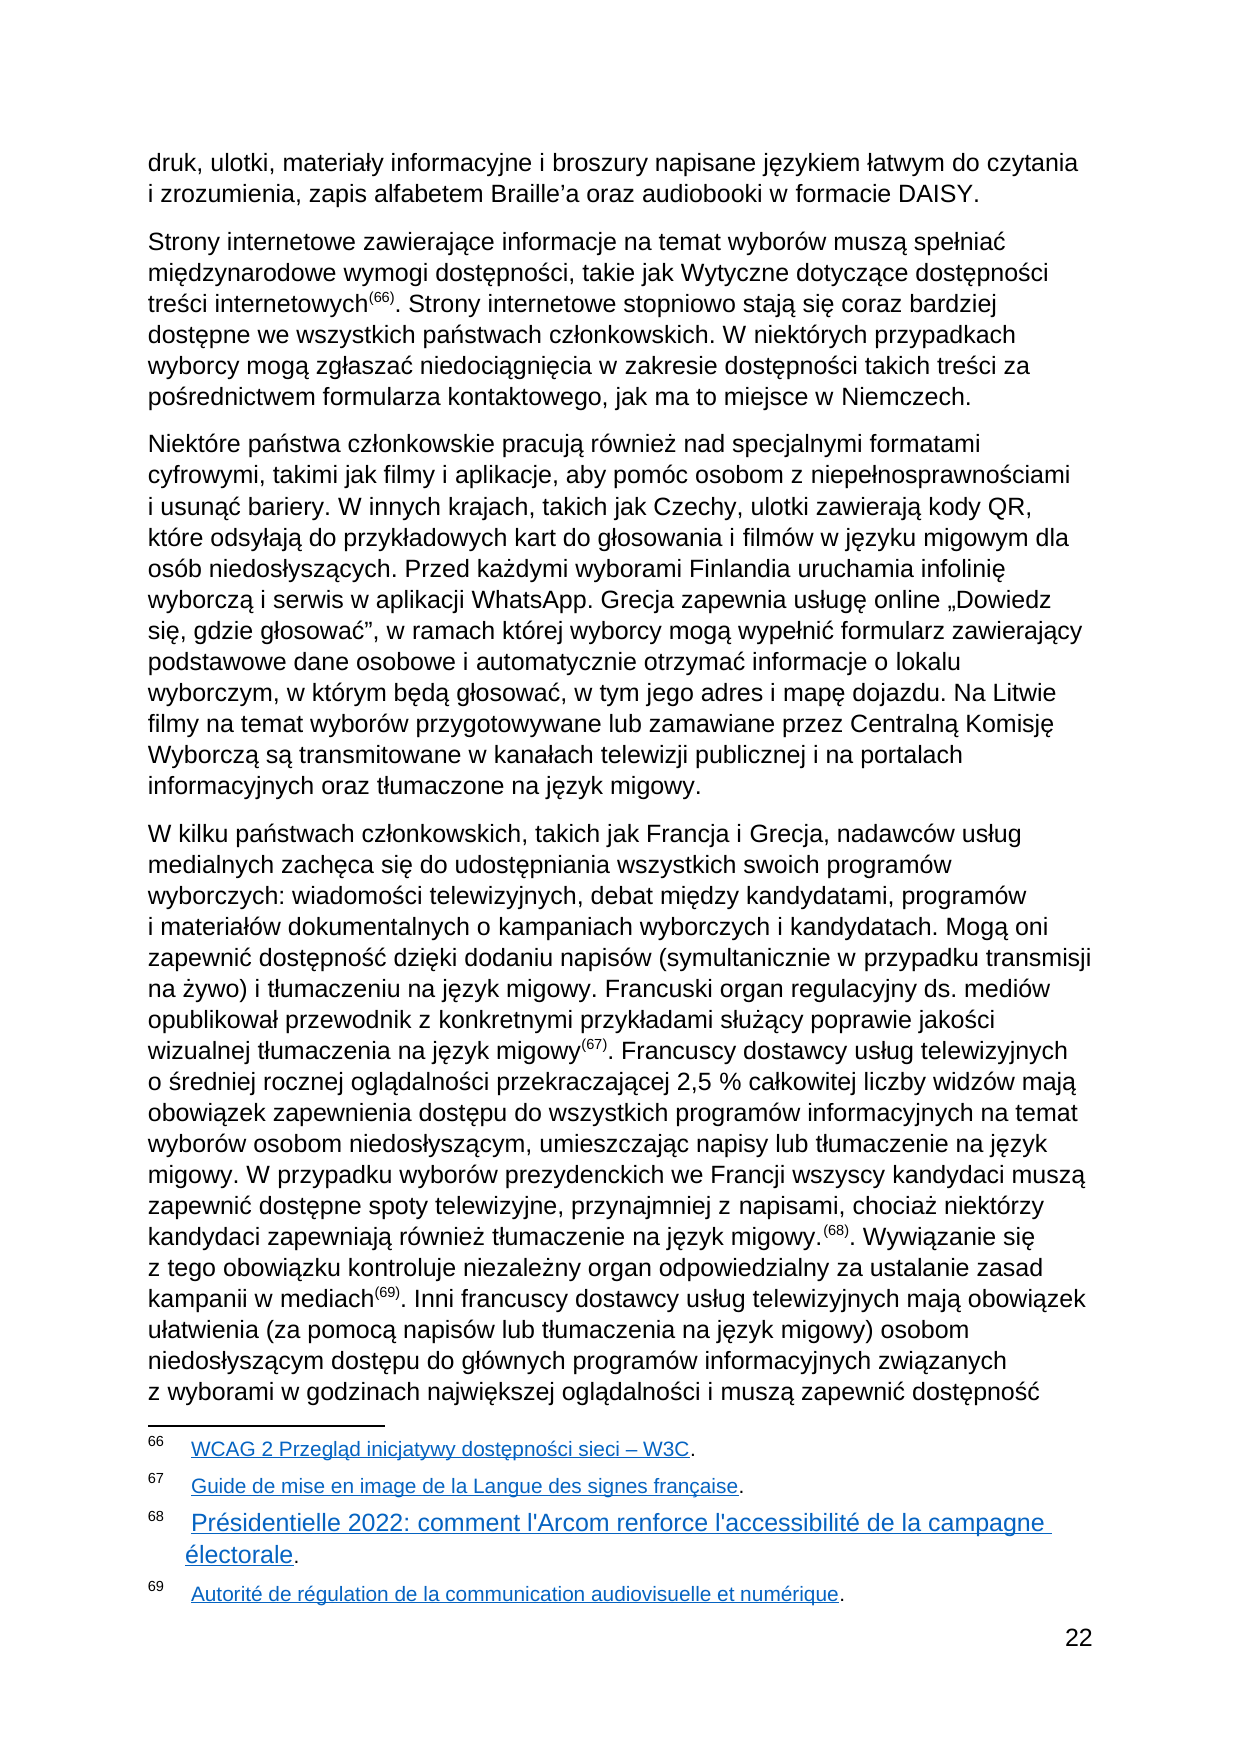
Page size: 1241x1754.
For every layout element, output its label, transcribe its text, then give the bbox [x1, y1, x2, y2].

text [148, 818, 1092, 1406]
text Niektóre państwa członkowskie pracują również nad specjalnymi formatami cyfrowymi, takimi jak filmy i aplikacje, aby pomóc osobom z niepełnosprawnościami i usunąć bariery. W innych krajach, takich jak Czechy, ulotki zawierają kody QR, które odsyłają do przykładowych kart do głosowania i filmów w języku migowym dla osób niedosłyszących. Przed każdymi wyborami Finlandia uruchamia infolinię wyborczą i serwis w aplikacji WhatsApp. Grecja zapewnia usługę online „Dowiedz się, gdzie głosować”, w ramach której wyborcy mogą wypełnić formularz zawierający podstawowe dane osobowe i automatycznie otrzymać informacje o lokalu wyborczym, w którym będą głosować, w tym jego adres i mapę dojazdu. Na Litwie filmy na temat wyborów przygotowywane lub zamawiane przez Centralną Komisję Wyborczą są transmitowane w kanałach telewizji publicznej i na portalach informacyjnych oraz tłumaczone na język migowy. [148, 429, 1092, 799]
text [148, 148, 1092, 207]
text Strony internetowe zawierające informacje na temat wyborów muszą spełniać międzynarodowe wymogi dostępności, takie jak Wytyczne dotyczące dostępności treści internetowych(). Strony internetowe stopniowo stają się coraz bardziej dostępne we wszystkich państwach członkowskich. W niektórych przypadkach wyborcy mogą zgłaszać niedociągnięcia w zakresie dostępności takich treści za pośrednictwem formularza kontaktowego, jak ma to miejsce w Niemczech. [148, 226, 1092, 410]
